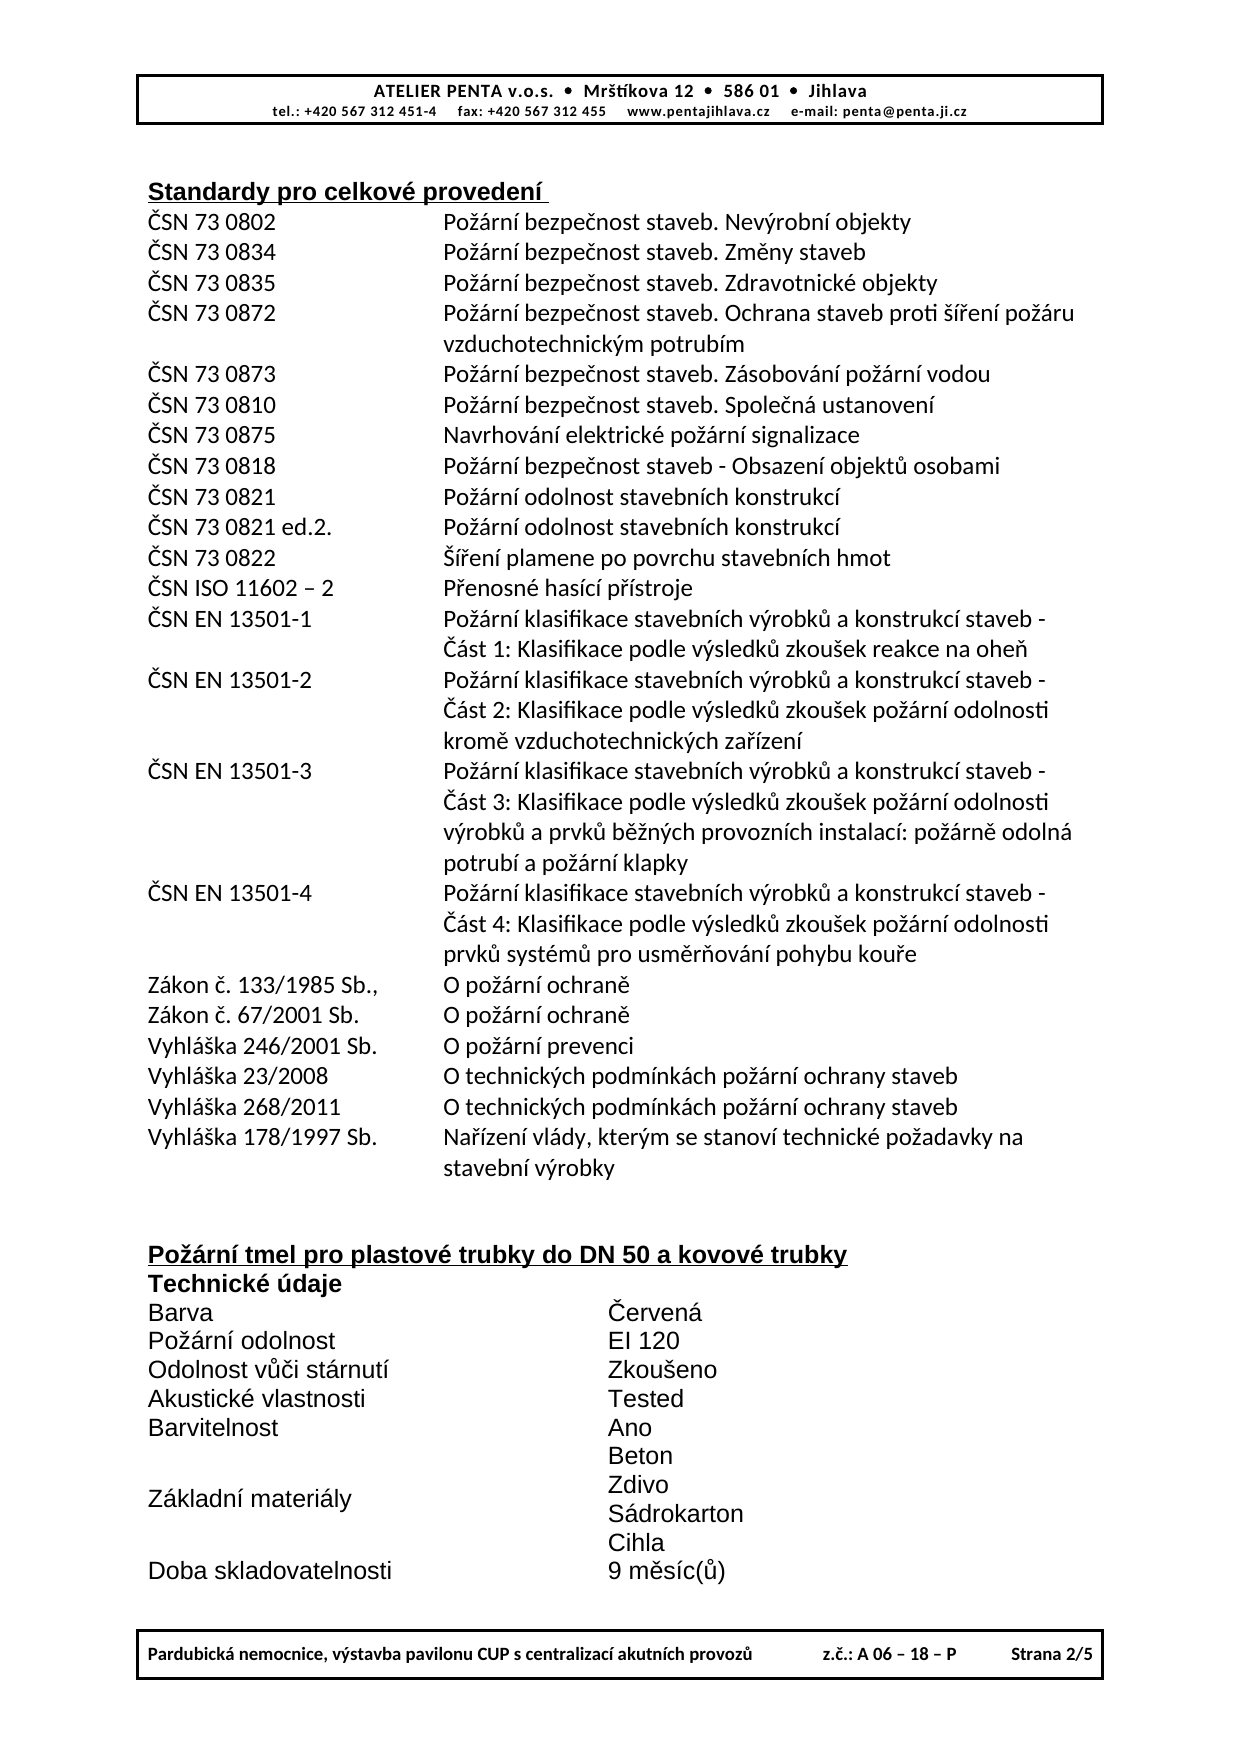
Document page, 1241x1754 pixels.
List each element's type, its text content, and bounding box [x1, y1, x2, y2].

table_cell Barva [148, 1298, 608, 1326]
table_cell Akustické vlastnosti [148, 1384, 608, 1413]
table_cell 9 měsíc(ů) [608, 1556, 783, 1585]
text ČSN 73 0873 Požární bezpečnost staveb. Zásobování požární vodou [148, 358, 1092, 389]
table_cell Doba skladovatelnosti [148, 1556, 608, 1585]
table_cell Základní materiály [148, 1441, 608, 1556]
text ČSN 73 0875 Navrhování elektrické požární signalizace [148, 419, 1092, 450]
text ČSN EN 13501-4 Požární klasifikace stavebních výrobků a konstrukcí staveb - Část 4: Klasifikace podle výsledků zkoušek požární odolnosti prvků systémů pro usměrňování pohybu kouře [148, 877, 1092, 969]
text ČSN ISO 11602 – 2 Přenosné hasící přístroje [148, 572, 1092, 603]
table_cell Zkoušeno [608, 1355, 783, 1384]
table_cell EI 120 [608, 1326, 783, 1355]
table_cell Tested [608, 1384, 783, 1413]
text Vyhláška 178/1997 Sb. Nařízení vlády, kterým se stanoví technické požadavky na stavební výrobky [148, 1122, 1092, 1183]
text Zákon č. 67/2001 Sb. O požární ochraně [148, 999, 1092, 1030]
text ČSN 73 0802 Požární bezpečnost staveb. Nevýrobní objekty [148, 206, 1092, 236]
text ČSN 73 0834 Požární bezpečnost staveb. Změny staveb [148, 236, 1092, 267]
table_cell Požární odolnost [148, 1326, 608, 1355]
text ČSN 73 0872 Požární bezpečnost staveb. Ochrana staveb proti šíření požáru vzduchotechnickým potrubím [148, 297, 1092, 358]
text ČSN EN 13501-3 Požární klasifikace stavebních výrobků a konstrukcí staveb - Část 3: Klasifikace podle výsledků zkoušek požární odolnosti výrobků a prvků běžných provozních instalací: požárně odolná potrubí a požární klapky [148, 755, 1092, 877]
text Zákon č. 133/1985 Sb., O požární ochraně [148, 969, 1092, 999]
text Vyhláška 246/2001 Sb. O požární prevenci [148, 1030, 1092, 1061]
text ČSN 73 0818 Požární bezpečnost staveb - Obsazení objektů osobami [148, 450, 1092, 481]
text ČSN 73 0821 Požární odolnost stavebních konstrukcí [148, 481, 1092, 511]
table_cell Ano [608, 1413, 783, 1441]
text Technické údaje [148, 1269, 1092, 1298]
text ČSN 73 0821 ed.2. Požární odolnost stavebních konstrukcí [148, 511, 1092, 542]
text Vyhláška 23/2008 O technických podmínkách požární ochrany staveb [148, 1061, 1092, 1091]
table_cell Odolnost vůči stárnutí [148, 1355, 608, 1384]
text ČSN 73 0822 Šíření plamene po povrchu stavebních hmot [148, 542, 1092, 572]
text Vyhláška 268/2011 O technických podmínkách požární ochrany staveb [148, 1091, 1092, 1122]
table_cell Beton Zdivo Sádrokarton Cihla [608, 1441, 783, 1556]
text ČSN 73 0835 Požární bezpečnost staveb. Zdravotnické objekty [148, 267, 1092, 297]
text Standardy pro celkové provedení [148, 177, 1092, 206]
table_cell Barvitelnost [148, 1413, 608, 1441]
text ČSN EN 13501-1 Požární klasifikace stavebních výrobků a konstrukcí staveb - Část 1: Klasifikace podle výsledků zkoušek reakce na oheň [148, 603, 1092, 664]
text Požární tmel pro plastové trubky do DN 50 a kovové trubky [148, 1240, 1092, 1269]
table_cell Červená [608, 1298, 783, 1326]
text ČSN EN 13501-2 Požární klasifikace stavebních výrobků a konstrukcí staveb - Část 2: Klasifikace podle výsledků zkoušek požární odolnosti kromě vzduchotechnických zařízení [148, 664, 1092, 755]
text ČSN 73 0810 Požární bezpečnost staveb. Společná ustanovení [148, 389, 1092, 419]
